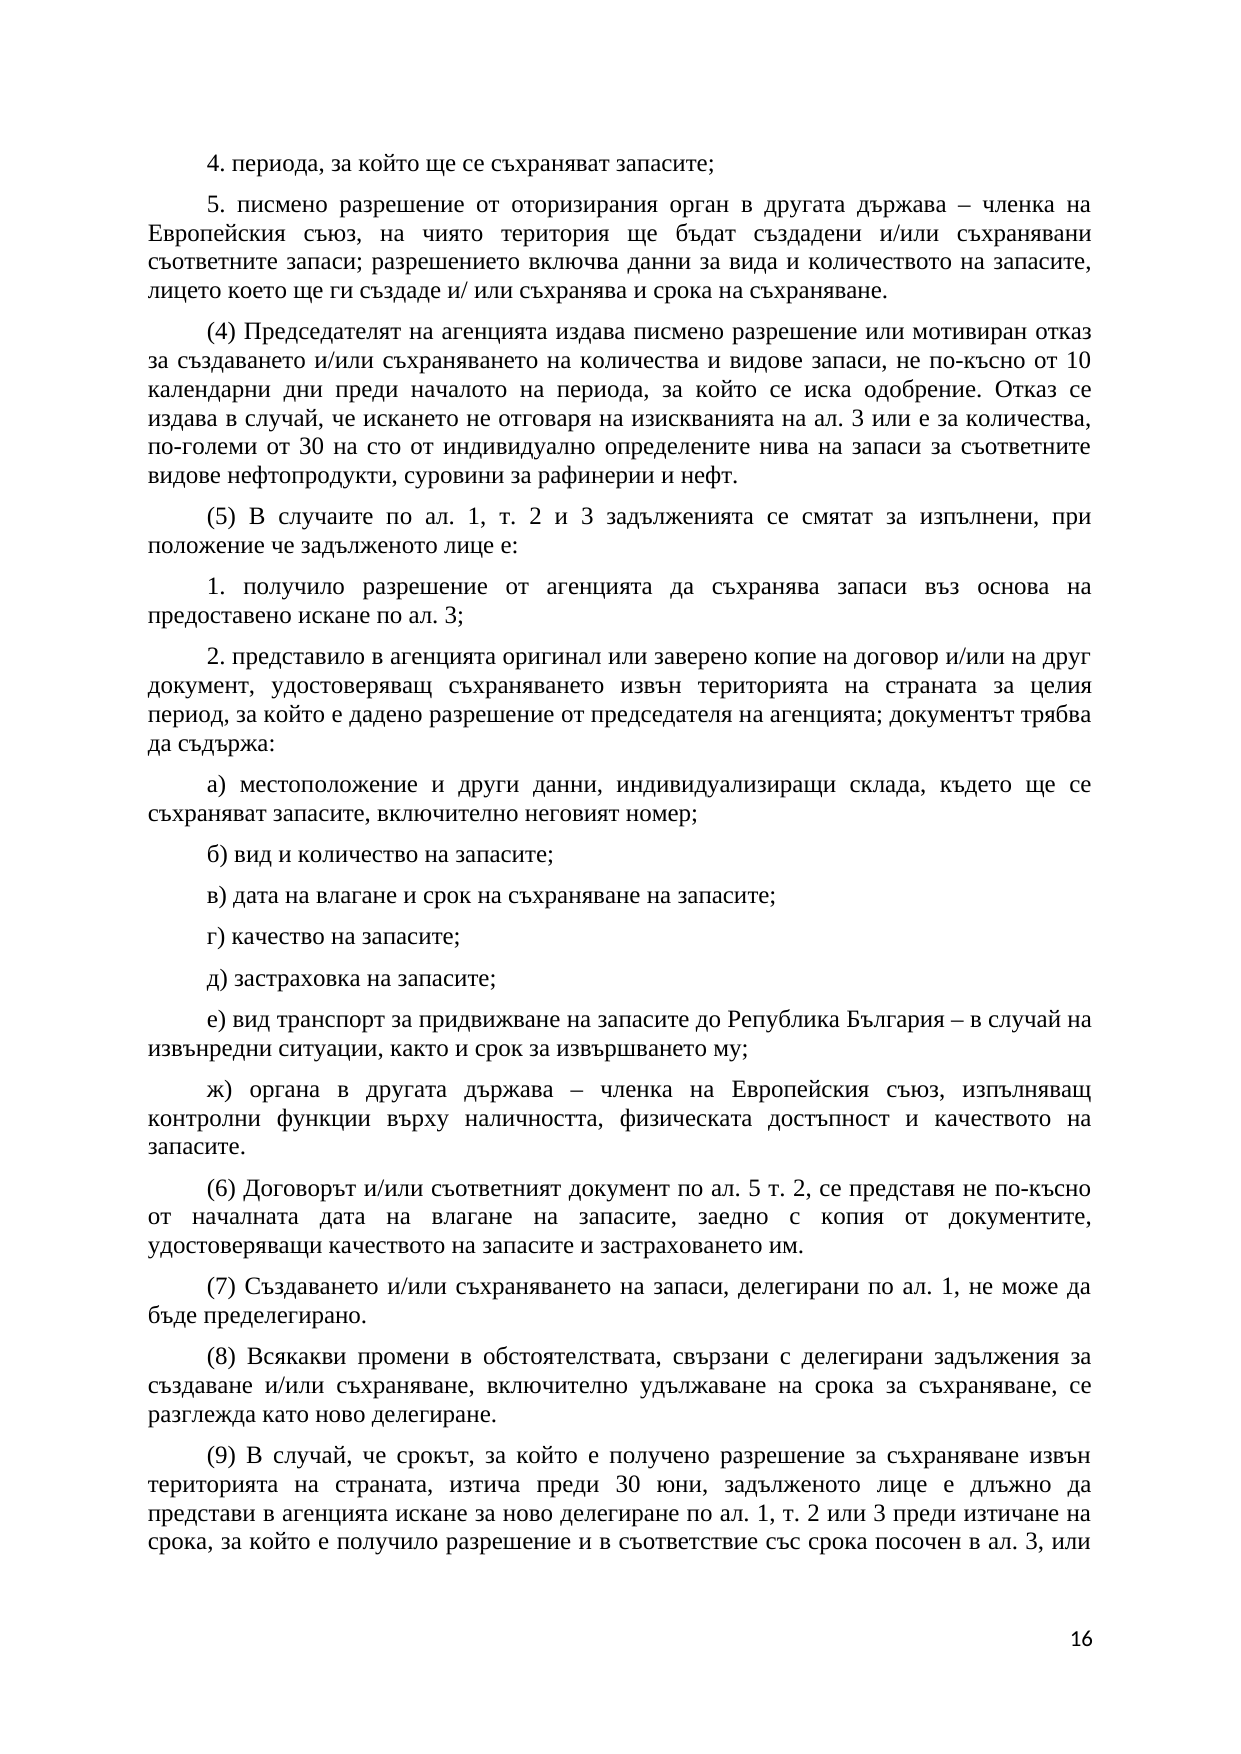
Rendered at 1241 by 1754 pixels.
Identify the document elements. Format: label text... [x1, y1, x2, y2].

text 5. писмено разрешение от оторизирания орган в другата държава – членка на Европейския съюз, на чиято територия ще бъдат създадени и/или съхранявани съответните запаси; разрешението включва данни за вида и количеството на запасите, лицето което ще ги създаде и/ или съхранява и срока на съхраняване. [148, 189, 1093, 304]
text 4. периода, за който ще се съхраняват запасите; [148, 148, 1093, 176]
text б) вид и количество на запасите; [148, 839, 1093, 868]
text ж) органа в другата държава – членка на Европейския съюз, изпълняващ контролни функции върху наличността, физическата достъпност и качеството на запасите. [148, 1074, 1093, 1160]
text (8) Всякакви промени в обстоятелствата, свързани с делегирани задължения за създаване и/или съхраняване, включително удължаване на срока за съхраняване, се разглежда като ново делегиране. [148, 1341, 1093, 1428]
text а) местоположение и други данни, индивидуализиращи склада, където ще се съхраняват запасите, включително неговият номер; [148, 769, 1093, 826]
text 2. представило в агенцията оригинал или заверено копие на договор и/или на друг документ, удостоверяващ съхраняването извън територията на страната за целия период, за който е дадено разрешение от председателя на агенцията; документът трябва да съдържа: [148, 641, 1093, 756]
text в) дата на влагане и срок на съхраняване на запасите; [148, 880, 1093, 909]
text (7) Създаването и/или съхраняването на запаси, делегирани по ал. 1, не може да бъде пределегирано. [148, 1271, 1093, 1329]
text (6) Договорът и/или съответният документ по ал. 5 т. 2, се представя не по-късно от началната дата на влагане на запасите, заедно с копия от документите, удостоверяващи качеството на запасите и застраховането им. [148, 1173, 1093, 1259]
text (4) Председателят на агенцията издава писмено разрешение или мотивиран отказ за създаването и/или съхраняването на количества и видове запаси, не по-късно от 10 календарни дни преди началото на периода, за който се иска одобрение. Отказ се издава в случай, че искането не отговаря на изискванията на ал. 3 или е за количества, по-големи от 30 на сто от индивидуално определените нива на запаси за съответните видове нефтопродукти, суровини за рафинерии и нефт. [148, 316, 1093, 489]
text е) вид транспорт за придвижване на запасите до Република България – в случай на извънредни ситуации, както и срок за извършването му; [148, 1004, 1093, 1061]
text д) застраховка на запасите; [148, 963, 1093, 991]
text г) качество на запасите; [148, 921, 1093, 950]
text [148, 1440, 1093, 1555]
text (5) В случаите по ал. 1, т. 2 и 3 задълженията се смятат за изпълнени, при положение че задълженото лице е: [148, 501, 1093, 559]
text 1. получило разрешение от агенцията да съхранява запаси въз основа на предоставено искане по ал. 3; [148, 571, 1093, 629]
